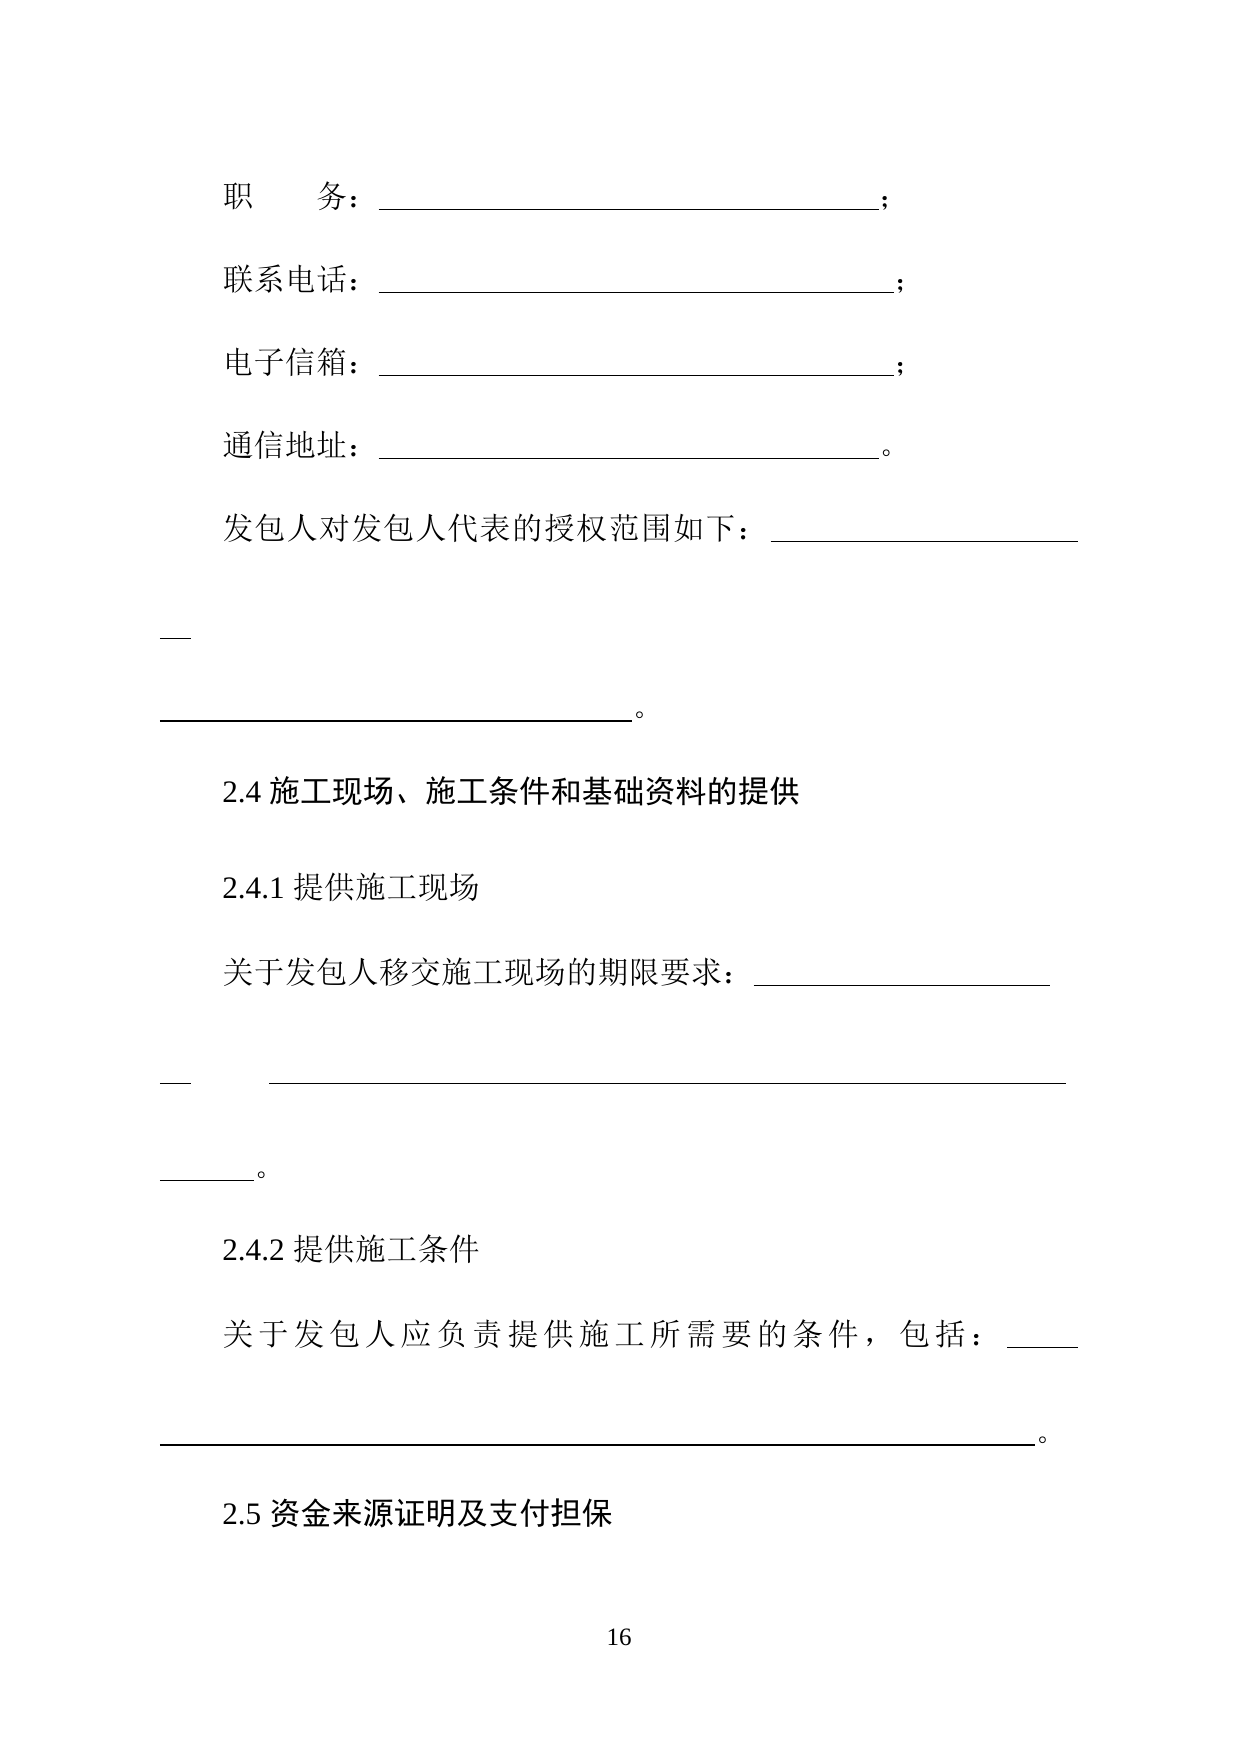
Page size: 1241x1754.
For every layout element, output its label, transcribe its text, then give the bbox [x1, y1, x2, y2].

text 2.4 施工现场、施工条件和基础资料的提供 [159, 757, 1078, 822]
text 2.4.2 提供施工条件 [159, 1216, 1078, 1281]
text 职 务：  ； [159, 162, 1078, 227]
text 2.4.1 提供施工现场 [159, 854, 1078, 919]
text 电子信箱：    ； [159, 328, 1078, 393]
text 发包人对发包人代表的授权范围如下：  [159, 493, 1078, 656]
text 2.5 资金来源证明及支付担保 [159, 1480, 1078, 1545]
text  。 [159, 673, 1078, 738]
text 关于发包人应负责提供施工所需要的条件，包括：   。 [159, 1300, 1078, 1462]
text 联系电话：    ； [159, 245, 1078, 310]
text 通信地址：  。 [159, 410, 1078, 475]
text 关于发包人移交施工现场的期限要求：      。 [159, 938, 1078, 1198]
